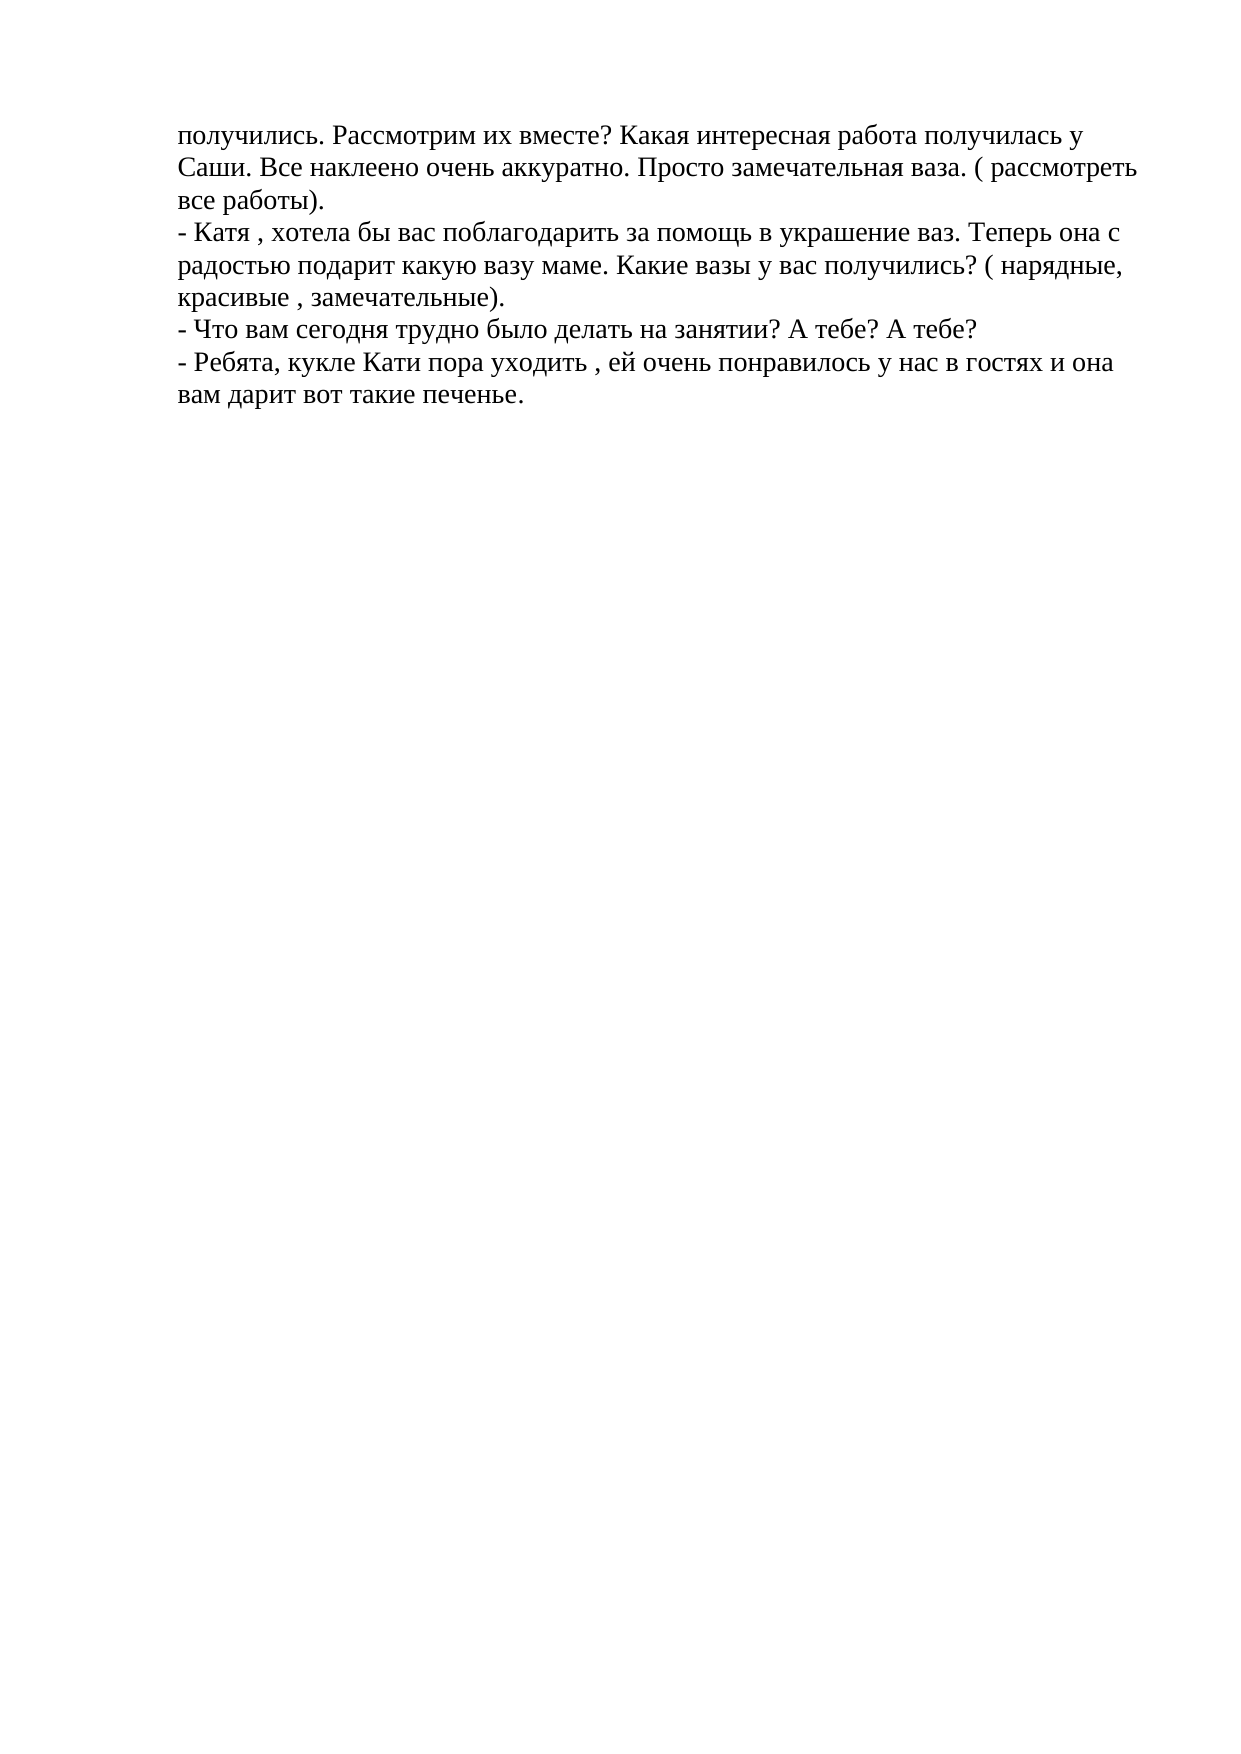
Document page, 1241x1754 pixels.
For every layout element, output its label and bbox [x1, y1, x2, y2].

text [177, 118, 1152, 410]
